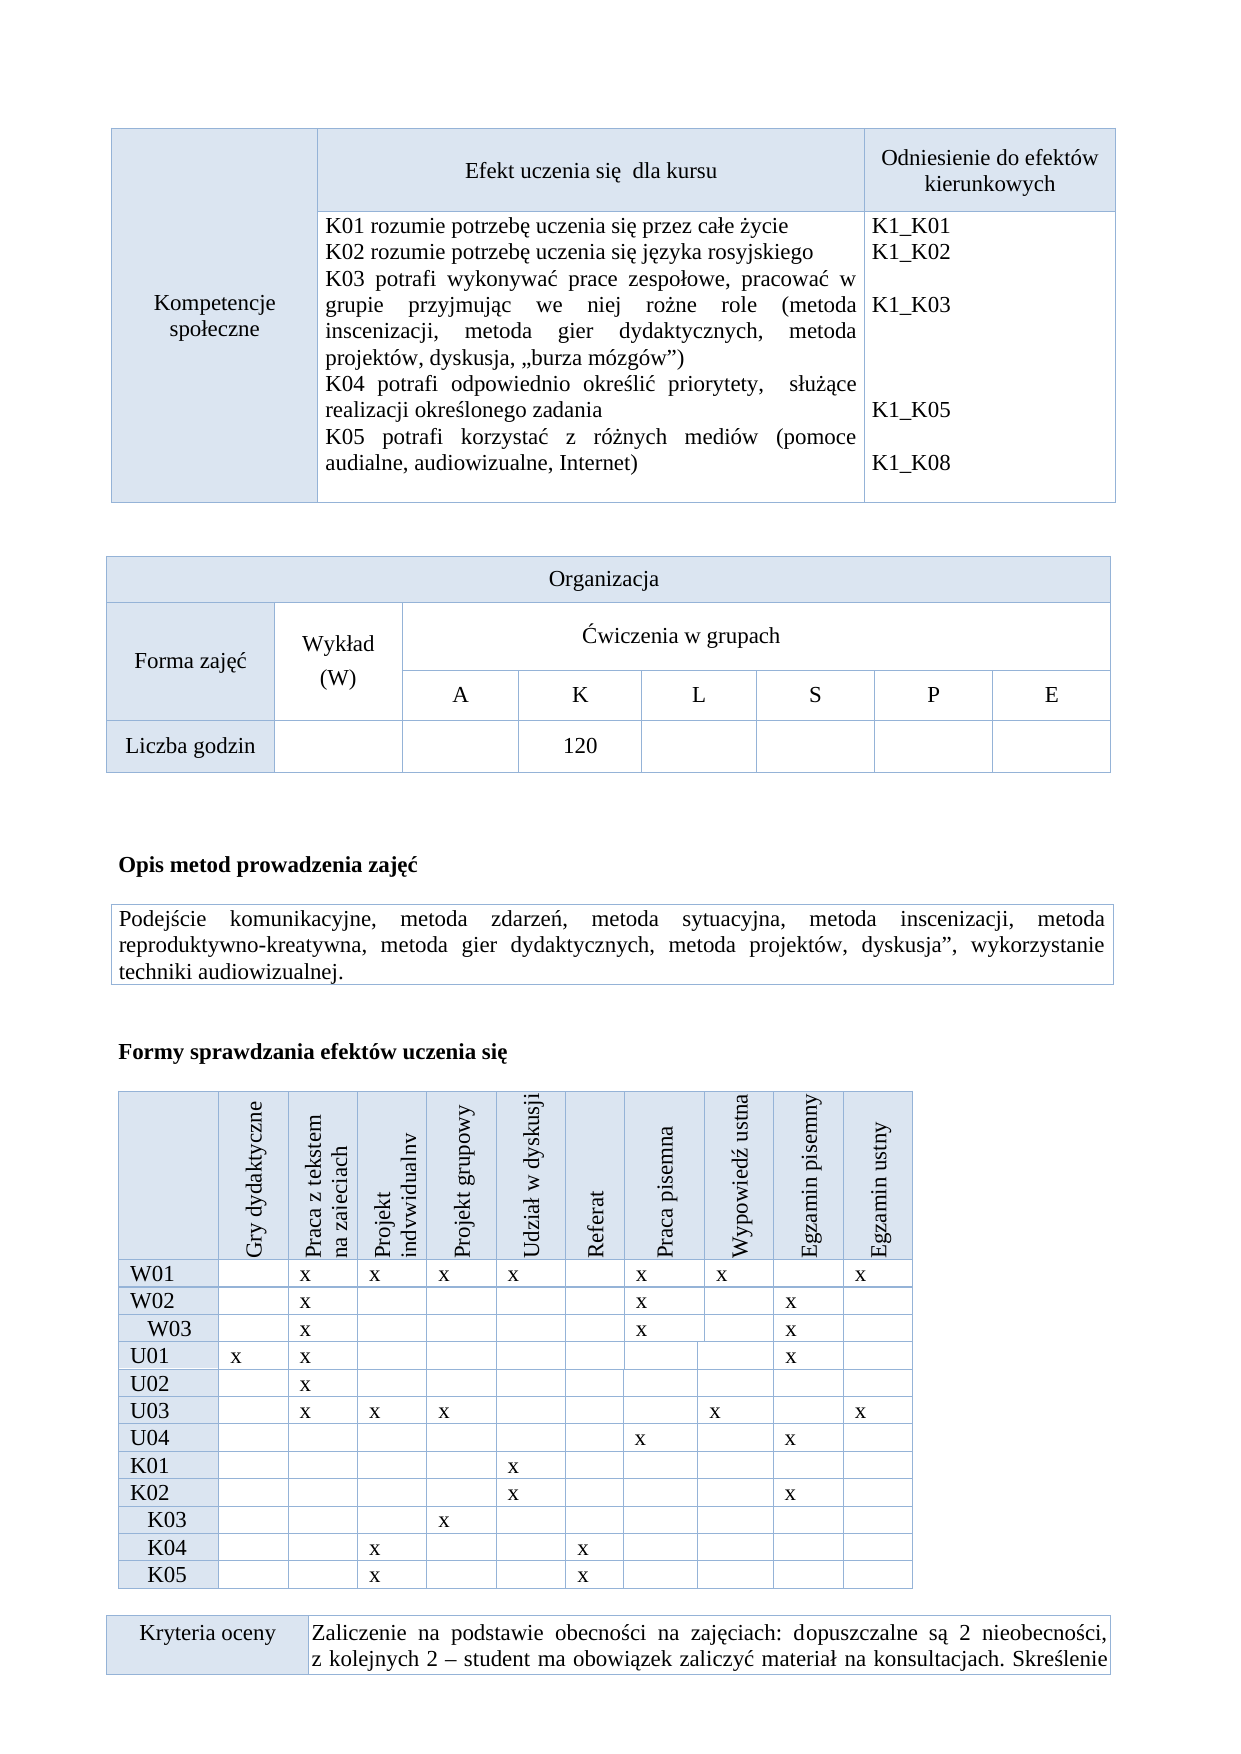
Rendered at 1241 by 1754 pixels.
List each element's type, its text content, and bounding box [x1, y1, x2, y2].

table_cell x [497, 1479, 565, 1506]
table_cell [358, 1315, 426, 1341]
table_cell [219, 1507, 288, 1533]
table_cell [358, 1507, 426, 1533]
table_cell [497, 1397, 565, 1423]
table_cell [844, 1288, 912, 1314]
table_cell [566, 1424, 623, 1451]
table_cell [774, 1260, 843, 1286]
table_cell P [875, 671, 992, 720]
table_cell x [844, 1260, 912, 1286]
table_cell [774, 1370, 843, 1396]
table_cell [497, 1288, 565, 1314]
table_cell x [219, 1342, 288, 1368]
table_cell S [757, 671, 874, 720]
table_cell [844, 1315, 912, 1341]
table_cell x [625, 1260, 704, 1286]
table_header Kompetencje społeczne [112, 129, 317, 502]
table_cell Ćwiczenia w grupach [403, 603, 1110, 670]
table_cell x [624, 1424, 697, 1451]
table_cell K05 [119, 1561, 218, 1588]
table_cell [289, 1424, 357, 1451]
table_cell [219, 1370, 288, 1396]
table_cell [624, 1507, 697, 1533]
table_cell x [625, 1288, 704, 1314]
table_cell [358, 1479, 426, 1506]
table_header Praca z tekstem na zajęciach [289, 1092, 357, 1259]
table_cell [624, 1479, 697, 1506]
table_cell [358, 1424, 426, 1451]
table_cell E [993, 671, 1110, 720]
table_cell [844, 1452, 912, 1478]
table_cell [497, 1507, 565, 1533]
table_cell [624, 1397, 697, 1423]
table_cell x [705, 1260, 773, 1286]
table_cell [566, 1342, 624, 1368]
table_cell [566, 1397, 623, 1423]
table_cell [497, 1424, 565, 1451]
table_cell K [519, 671, 641, 720]
table_cell [358, 1452, 426, 1478]
table_cell [427, 1342, 496, 1368]
table_cell [219, 1479, 288, 1506]
table_cell 120 [519, 721, 641, 772]
table_cell Wykład (W) [275, 603, 402, 720]
table_cell [624, 1370, 697, 1396]
table_header Projekt grupowy [427, 1092, 496, 1259]
table_cell [844, 1534, 912, 1560]
table_cell x [289, 1288, 357, 1314]
table_cell x [427, 1397, 496, 1423]
table_cell [774, 1534, 843, 1560]
table_cell L [642, 671, 756, 720]
table_cell [289, 1507, 357, 1533]
table_cell [566, 1315, 624, 1341]
table_cell [698, 1479, 773, 1506]
table_cell [844, 1507, 912, 1533]
table_cell [698, 1370, 773, 1396]
table_cell [427, 1370, 496, 1396]
table_header Podejście komunikacyjne, metoda zdarzeń, metoda sytuacyjna, metoda inscenizacji, metoda reproduktywno-kreatywna, metoda gier dydaktycznych, metoda projektów, dyskusja”, wykorzystanie techniki audiowizualnej. [112, 905, 1113, 984]
table_cell [427, 1452, 496, 1478]
table_cell [289, 1452, 357, 1478]
table_cell [757, 721, 874, 772]
table_cell [774, 1452, 843, 1478]
table_cell [219, 1315, 288, 1341]
table_cell x [566, 1561, 623, 1588]
table_cell [219, 1561, 288, 1588]
table_cell [642, 721, 756, 772]
table_cell [844, 1479, 912, 1506]
table_cell x [774, 1479, 843, 1506]
table_cell x [289, 1397, 357, 1423]
table_cell [219, 1424, 288, 1451]
table_cell W02 [119, 1288, 218, 1314]
table_cell [289, 1534, 357, 1560]
table_cell W03 [119, 1315, 218, 1341]
table_cell [624, 1561, 697, 1588]
table_header Organizacja [107, 557, 1110, 602]
table_cell [427, 1479, 496, 1506]
table_cell [624, 1452, 697, 1478]
table_cell [705, 1315, 773, 1341]
table_cell [497, 1534, 565, 1560]
table_cell [566, 1370, 623, 1396]
table_cell [774, 1507, 843, 1533]
table_cell x [289, 1370, 357, 1396]
table_cell [289, 1561, 357, 1588]
table_cell [497, 1315, 565, 1341]
table_header Kryteria oceny [107, 1616, 308, 1674]
table_cell x [774, 1424, 843, 1451]
table_cell U03 [119, 1397, 218, 1423]
table_cell [358, 1342, 426, 1368]
table_cell U01 [119, 1342, 218, 1368]
table_cell [566, 1507, 623, 1533]
table_header Gry dydaktyczne [219, 1092, 288, 1259]
table_cell [698, 1534, 773, 1560]
table_cell Forma zajęć [107, 603, 274, 720]
table_cell [219, 1397, 288, 1423]
table_header Praca pisemna [625, 1092, 704, 1259]
table_cell x [844, 1397, 912, 1423]
table_cell W01 [119, 1260, 218, 1286]
table_cell [427, 1561, 496, 1588]
table_header [119, 1092, 218, 1259]
table_cell [844, 1561, 912, 1588]
table_cell x [289, 1315, 357, 1341]
table_cell [219, 1288, 288, 1314]
table_cell [427, 1315, 496, 1341]
table_cell [624, 1534, 697, 1560]
table_cell K01 [119, 1452, 218, 1478]
table_cell [219, 1534, 288, 1560]
table_cell [358, 1288, 426, 1314]
table_cell [566, 1452, 623, 1478]
text Formy sprawdzania efektów uczenia się [118, 1038, 1122, 1064]
table_cell [566, 1260, 624, 1286]
table_cell x [774, 1288, 843, 1314]
table_cell x [497, 1452, 565, 1478]
table_cell [566, 1288, 624, 1314]
table_cell K04 [119, 1534, 218, 1560]
table_cell [844, 1424, 912, 1451]
table_cell [403, 721, 518, 772]
table_cell [698, 1561, 773, 1588]
table_cell K02 [119, 1479, 218, 1506]
table_cell [427, 1424, 496, 1451]
table_cell [275, 721, 402, 772]
table_cell x [774, 1315, 843, 1341]
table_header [309, 1616, 1110, 1674]
table_cell [698, 1452, 773, 1478]
table_header Wypowiedź ustna [705, 1092, 773, 1259]
table_cell [358, 1370, 426, 1396]
table_cell [497, 1342, 565, 1368]
table_cell x [698, 1397, 773, 1423]
table_cell [219, 1452, 288, 1478]
table_header Efekt uczenia się dla kursu [318, 129, 864, 211]
table_cell [993, 721, 1110, 772]
table_cell [219, 1260, 288, 1286]
table_cell [705, 1288, 773, 1314]
table_cell K1_K01 K1_K02 K1_K03 K1_K05 K1_K08 [865, 212, 1115, 502]
table_cell [844, 1370, 912, 1396]
table_header Egzamin ustny [844, 1092, 912, 1259]
table_cell K03 [119, 1507, 218, 1533]
table_cell A [403, 671, 518, 720]
table_cell [497, 1561, 565, 1588]
table_cell x [497, 1260, 565, 1286]
table_header Projekt indywidualny [358, 1092, 426, 1259]
table_cell [844, 1342, 912, 1368]
table_cell x [289, 1342, 357, 1368]
table_cell [875, 721, 992, 772]
table_cell U02 [119, 1370, 218, 1396]
table_header Udział w dyskusji [497, 1092, 565, 1259]
table_cell [289, 1479, 357, 1506]
table_cell [427, 1534, 496, 1560]
table_cell x [774, 1342, 843, 1368]
table_cell x [566, 1534, 623, 1560]
table_cell x [358, 1260, 426, 1286]
table_cell x [427, 1260, 496, 1286]
table_header Referat [566, 1092, 624, 1259]
table_cell x [289, 1260, 357, 1286]
table_cell [427, 1288, 496, 1314]
table_cell [625, 1342, 697, 1368]
table_cell x [427, 1507, 496, 1533]
table_cell K01 rozumie potrzebę uczenia się przez całe życie K02 rozumie potrzebę uczenia się języka rosyjskiego K03 potrafi wykonywać prace zespołowe, pracować w grupie przyjmując we niej rożne role (metoda inscenizacji, metoda gier dydaktycznych, metoda projektów, dyskusja, „burza mózgów”) K04 potrafi odpowiednio określić priorytety, służące realizacji określonego zadania K05 potrafi korzystać z różnych mediów (pomoce audialne, audiowizualne, Internet) [318, 212, 864, 502]
table_cell x [358, 1561, 426, 1588]
table_cell x [358, 1397, 426, 1423]
table_cell [566, 1479, 623, 1506]
table_cell [774, 1561, 843, 1588]
table_cell x [358, 1534, 426, 1560]
table_cell [774, 1397, 843, 1423]
table_header Egzamin pisemny [774, 1092, 843, 1259]
table_cell Liczba godzin [107, 721, 274, 772]
text Opis metod prowadzenia zajęć [118, 851, 1122, 878]
table_cell [698, 1342, 773, 1368]
table_cell U04 [119, 1424, 218, 1451]
table_cell x [625, 1315, 704, 1341]
table_header Odniesienie do efektów kierunkowych [865, 129, 1115, 211]
table_cell [698, 1424, 773, 1451]
table_cell [698, 1507, 773, 1533]
table_cell [497, 1370, 565, 1396]
